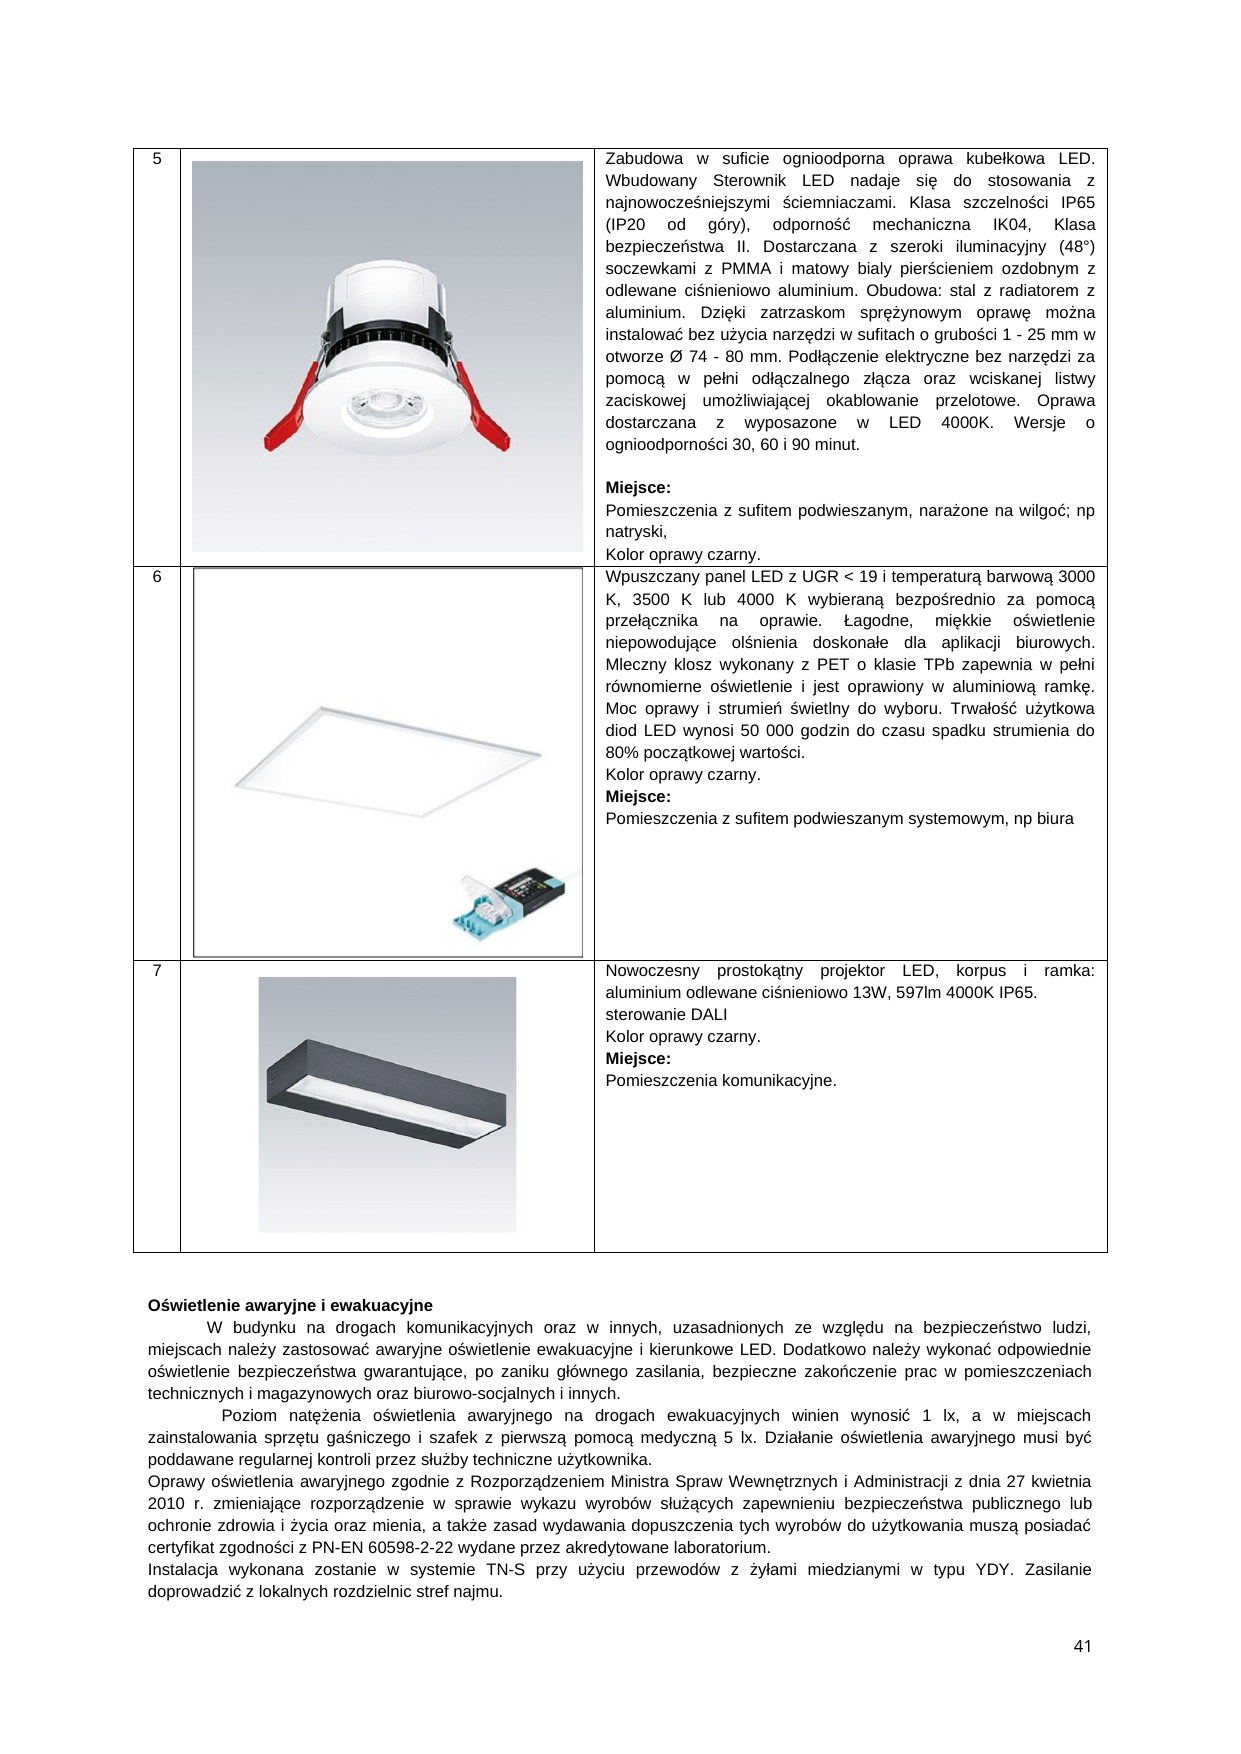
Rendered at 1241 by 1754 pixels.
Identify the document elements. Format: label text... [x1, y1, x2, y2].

picture [258, 977, 517, 1233]
text Instalacja wykonana zostanie w systemie TN-S przy użyciu przewodów z żyłami miedzianymi w typu YDY. Zasilanie doprowadzić z lokalnych rozdzielnic stref najmu. [148, 1559, 1093, 1601]
table_cell [181, 961, 594, 1252]
table_cell Nowoczesny prostokątny projektor LED, korpus i ramka: aluminium odlewane ciśnieniowo 13W, 597lm 4000K IP65. sterowanie DALI Kolor oprawy czarny. Miejsce: Pomieszczenia komunikacyjne. [595, 961, 1107, 1252]
table_cell 7 [134, 961, 180, 1252]
table_cell 6 [134, 567, 180, 960]
picture [192, 160, 583, 552]
picture [192, 567, 583, 958]
table_cell Zabudowa w suficie ognioodporna oprawa kubełkowa LED. Wbudowany Sterownik LED nadaje się do stosowania z najnowocześniejszymi ściemniaczami. Klasa szczelności IP65 (IP20 od góry), odporność mechaniczna IK04, Klasa bezpieczeństwa II. Dostarczana z szeroki iluminacyjny (48°) soczewkami z PMMA i matowy bialy pierścieniem ozdobnym z odlewane ciśnieniowo aluminium. Obudowa: stal z radiatorem z aluminium. Dzięki zatrzaskom sprężynowym oprawę można instalować bez użycia narzędzi w sufitach o grubości 1 - 25 mm w otworze Ø 74 - 80 mm. Podłączenie elektryczne bez narzędzi za pomocą w pełni odłączalnego złącza oraz wciskanej listwy zaciskowej umożliwiającej okablowanie przelotowe. Oprawa dostarczana z wyposazone w LED 4000K. Wersje o ognioodporności 30, 60 i 90 minut. Miejsce: Pomieszczenia z sufitem podwieszanym, narażone na wilgoć; np natryski, Kolor oprawy czarny. [595, 149, 1107, 566]
table_cell Wpuszczany panel LED z UGR < 19 i temperaturą barwową 3000 K, 3500 K lub 4000 K wybieraną bezpośrednio za pomocą przełącznika na oprawie. Łagodne, miękkie oświetlenie niepowodujące olśnienia doskonałe dla aplikacji biurowych. Mleczny klosz wykonany z PET o klasie TPb zapewnia w pełni równomierne oświetlenie i jest oprawiony w aluminiową ramkę. Moc oprawy i strumień świetlny do wyboru. Trwałość użytkowa diod LED wynosi 50 000 godzin do czasu spadku strumienia do 80% początkowej wartości. Kolor oprawy czarny. Miejsce: Pomieszczenia z sufitem podwieszanym systemowym, np biura [595, 567, 1107, 960]
text W budynku na drogach komunikacyjnych oraz w innych, uzasadnionych ze względu na bezpieczeństwo ludzi, miejscach należy zastosować awaryjne oświetlenie ewakuacyjne i kierunkowe LED. Dodatkowo należy wykonać odpowiednie oświetlenie bezpieczeństwa gwarantujące, po zaniku głównego zasilania, bezpieczne zakończenie prac w pomieszczeniach technicznych i magazynowych oraz biurowo-socjalnych i innych. [148, 1318, 1093, 1403]
table_cell 5 [134, 149, 180, 566]
table_cell [181, 567, 594, 960]
text Poziom natężenia oświetlenia awaryjnego na drogach ewakuacyjnych winien wynosić 1 lx, a w miejscach zainstalowania sprzętu gaśniczego i szafek z pierwszą pomocą medyczną 5 lx. Działanie oświetlenia awaryjnego musi być poddawane regularnej kontroli przez służby techniczne użytkownika. [148, 1406, 1093, 1469]
table_cell [181, 149, 594, 566]
subtitle Oświetlenie awaryjne i ewakuacyjne [148, 1296, 1093, 1315]
text Oprawy oświetlenia awaryjnego zgodnie z Rozporządzeniem Ministra Spraw Wewnętrznych i Administracji z dnia 27 kwietnia 2010 r. zmieniające rozporządzenie w sprawie wykazu wyrobów służących zapewnieniu bezpieczeństwa publicznego lub ochronie zdrowia i życia oraz mienia, a także zasad wydawania dopuszczenia tych wyrobów do użytkowania muszą posiadać certyfikat zgodności z PN-EN 60598-2-22 wydane przez akredytowane laboratorium. [148, 1472, 1093, 1557]
